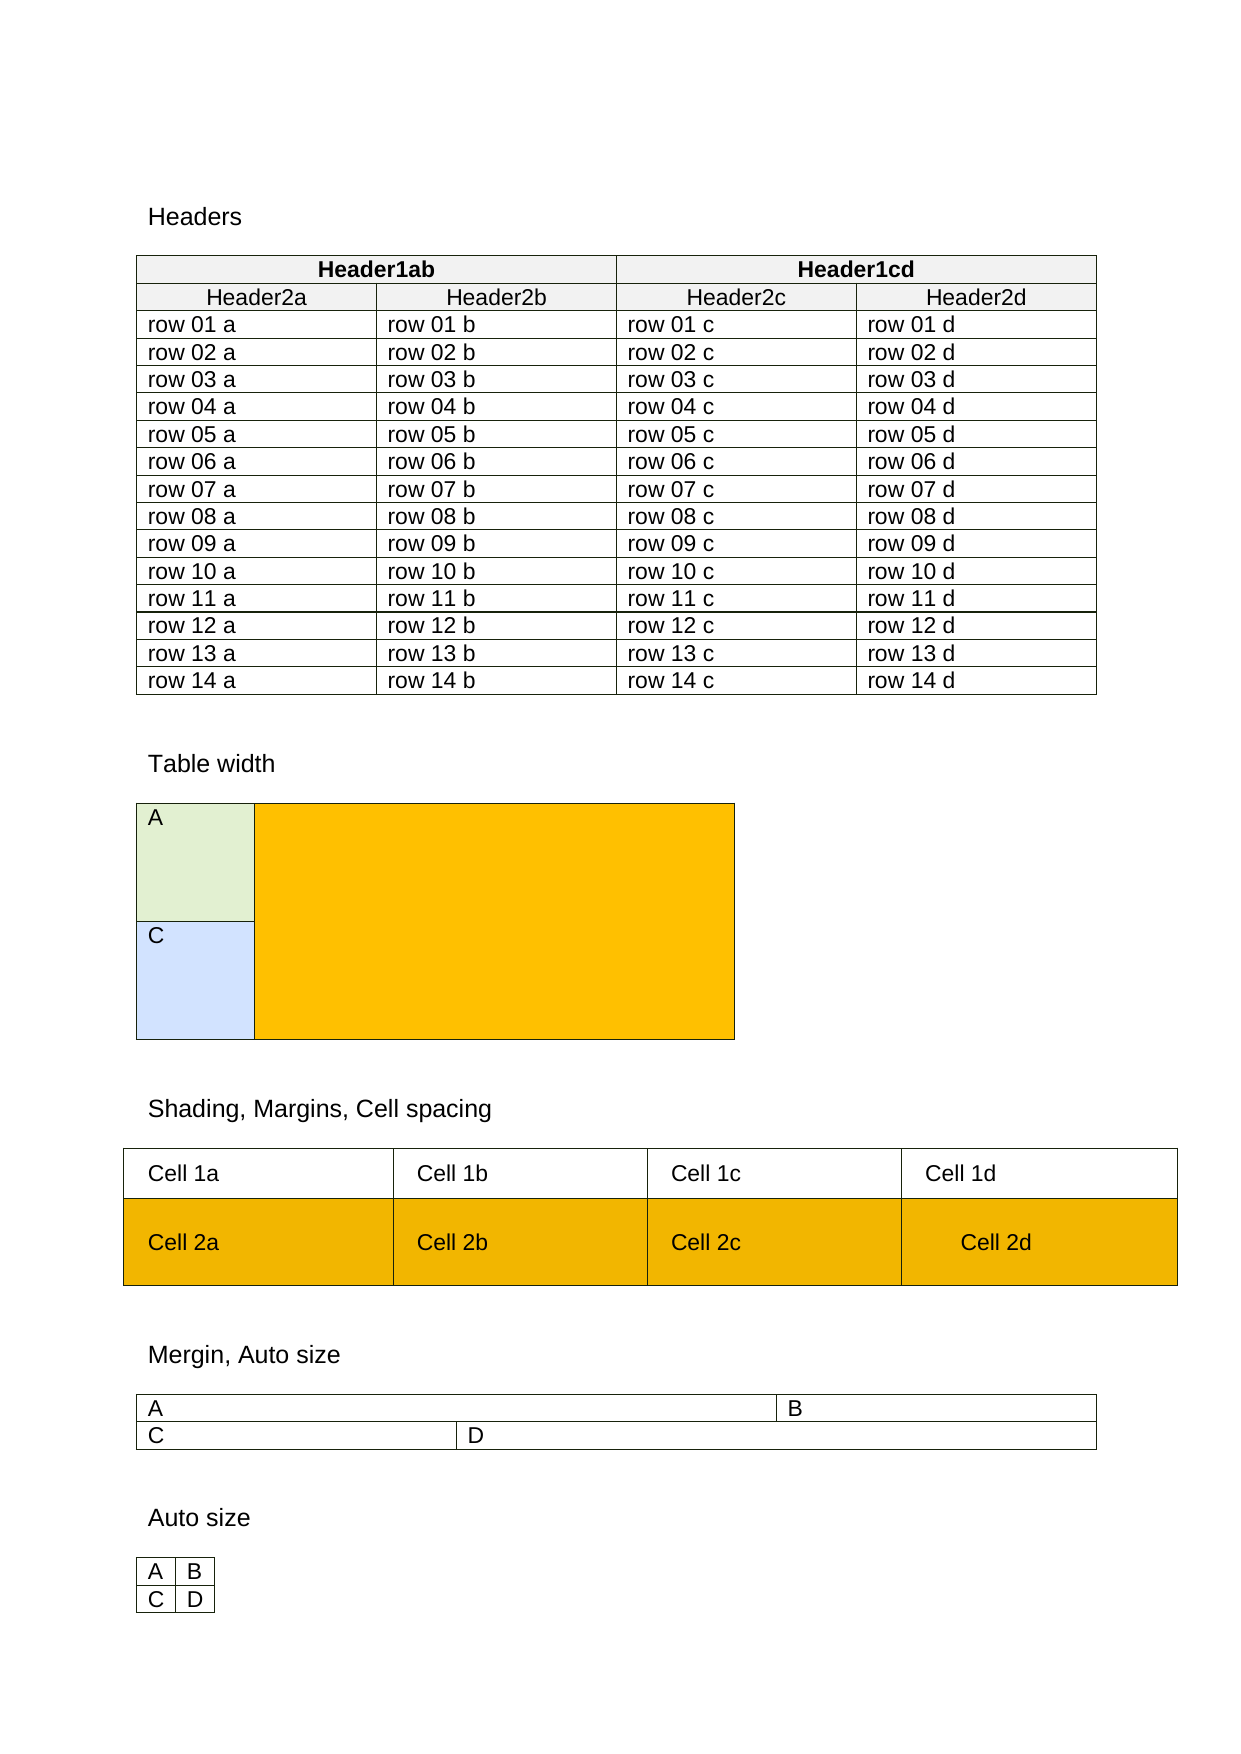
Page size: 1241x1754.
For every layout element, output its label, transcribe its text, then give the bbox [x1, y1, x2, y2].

table_cell row 04 d [857, 393, 1096, 420]
table_cell row 14 b [377, 667, 616, 694]
table_cell row 02 d [857, 339, 1096, 365]
table_cell Cell 2c [648, 1199, 901, 1285]
table_cell row 14 a [137, 667, 376, 694]
table_cell row 04 c [617, 393, 856, 420]
table_cell row 07 a [137, 476, 376, 502]
table_cell row 05 a [137, 421, 376, 447]
table_header Cell 1b [394, 1149, 647, 1198]
table_cell row 12 b [377, 613, 616, 639]
table_cell row 12 a [137, 613, 376, 639]
table_cell row 07 c [617, 476, 856, 502]
table_cell row 03 c [617, 366, 856, 392]
table_cell row 01 b [377, 311, 616, 337]
table_cell Header2a [137, 284, 376, 310]
table_cell C [137, 922, 254, 1039]
table_header Header1ab [137, 256, 616, 283]
table_cell row 02 c [617, 339, 856, 365]
table_cell row 08 c [617, 503, 856, 529]
table_cell D [176, 1586, 214, 1612]
table_header [255, 804, 734, 1039]
table_cell Header2b [377, 284, 616, 310]
table_cell row 13 c [617, 640, 856, 666]
text Mergin, Auto size [148, 1340, 1093, 1368]
table_cell row 03 a [137, 366, 376, 392]
table_cell row 12 c [617, 613, 856, 639]
table_header Cell 1a [124, 1149, 393, 1198]
table_cell row 09 d [857, 530, 1096, 557]
text Shading, Margins, Cell spacing [148, 1093, 1093, 1122]
table_cell D [457, 1422, 1096, 1448]
table_cell row 01 a [137, 311, 376, 337]
table_cell C [137, 1586, 175, 1612]
table_header Cell 1d [902, 1149, 1177, 1198]
table_cell row 10 d [857, 558, 1096, 584]
table_cell Header2c [617, 284, 856, 310]
table_cell row 14 c [617, 667, 856, 694]
table_cell Cell 2d [902, 1199, 1177, 1285]
table_cell row 07 d [857, 476, 1096, 502]
text Table width [148, 748, 1093, 777]
table_cell C [137, 1422, 456, 1448]
table_cell row 04 b [377, 393, 616, 420]
table_cell Cell 2b [394, 1199, 647, 1285]
table_header A [137, 804, 254, 921]
table_cell row 03 d [857, 366, 1096, 392]
table_cell row 10 b [377, 558, 616, 584]
table_header A [137, 1558, 175, 1584]
table_header A [137, 1395, 776, 1421]
table_cell row 11 c [617, 585, 856, 611]
table_cell row 11 b [377, 585, 616, 611]
table_cell Cell 2a [124, 1199, 393, 1285]
text Headers [148, 201, 1093, 230]
table_cell row 08 b [377, 503, 616, 529]
table_cell row 10 a [137, 558, 376, 584]
table_cell row 13 d [857, 640, 1096, 666]
table_cell row 05 d [857, 421, 1096, 447]
table_cell Header2d [857, 284, 1096, 310]
table_cell row 13 a [137, 640, 376, 666]
table_cell row 09 c [617, 530, 856, 557]
table_cell row 03 b [377, 366, 616, 392]
table_cell row 14 d [857, 667, 1096, 694]
table_cell row 08 a [137, 503, 376, 529]
table_cell row 13 b [377, 640, 616, 666]
table_cell row 06 b [377, 448, 616, 474]
table_cell row 04 a [137, 393, 376, 420]
table_cell row 06 a [137, 448, 376, 474]
table_cell row 10 c [617, 558, 856, 584]
table_cell row 07 b [377, 476, 616, 502]
table_cell row 05 b [377, 421, 616, 447]
table_cell row 05 c [617, 421, 856, 447]
table_cell row 02 a [137, 339, 376, 365]
table_cell row 06 d [857, 448, 1096, 474]
table_cell row 01 c [617, 311, 856, 337]
table_cell row 09 a [137, 530, 376, 557]
text Auto size [148, 1503, 1093, 1532]
table_cell row 11 a [137, 585, 376, 611]
table_cell row 06 c [617, 448, 856, 474]
table_cell row 01 d [857, 311, 1096, 337]
table_cell row 11 d [857, 585, 1096, 611]
table_cell row 08 d [857, 503, 1096, 529]
table_cell row 12 d [857, 613, 1096, 639]
table_header Cell 1c [648, 1149, 901, 1198]
table_cell row 02 b [377, 339, 616, 365]
table_header Header1cd [617, 256, 1096, 283]
table_header B [777, 1395, 1096, 1421]
table_header B [176, 1558, 214, 1584]
table_cell row 09 b [377, 530, 616, 557]
